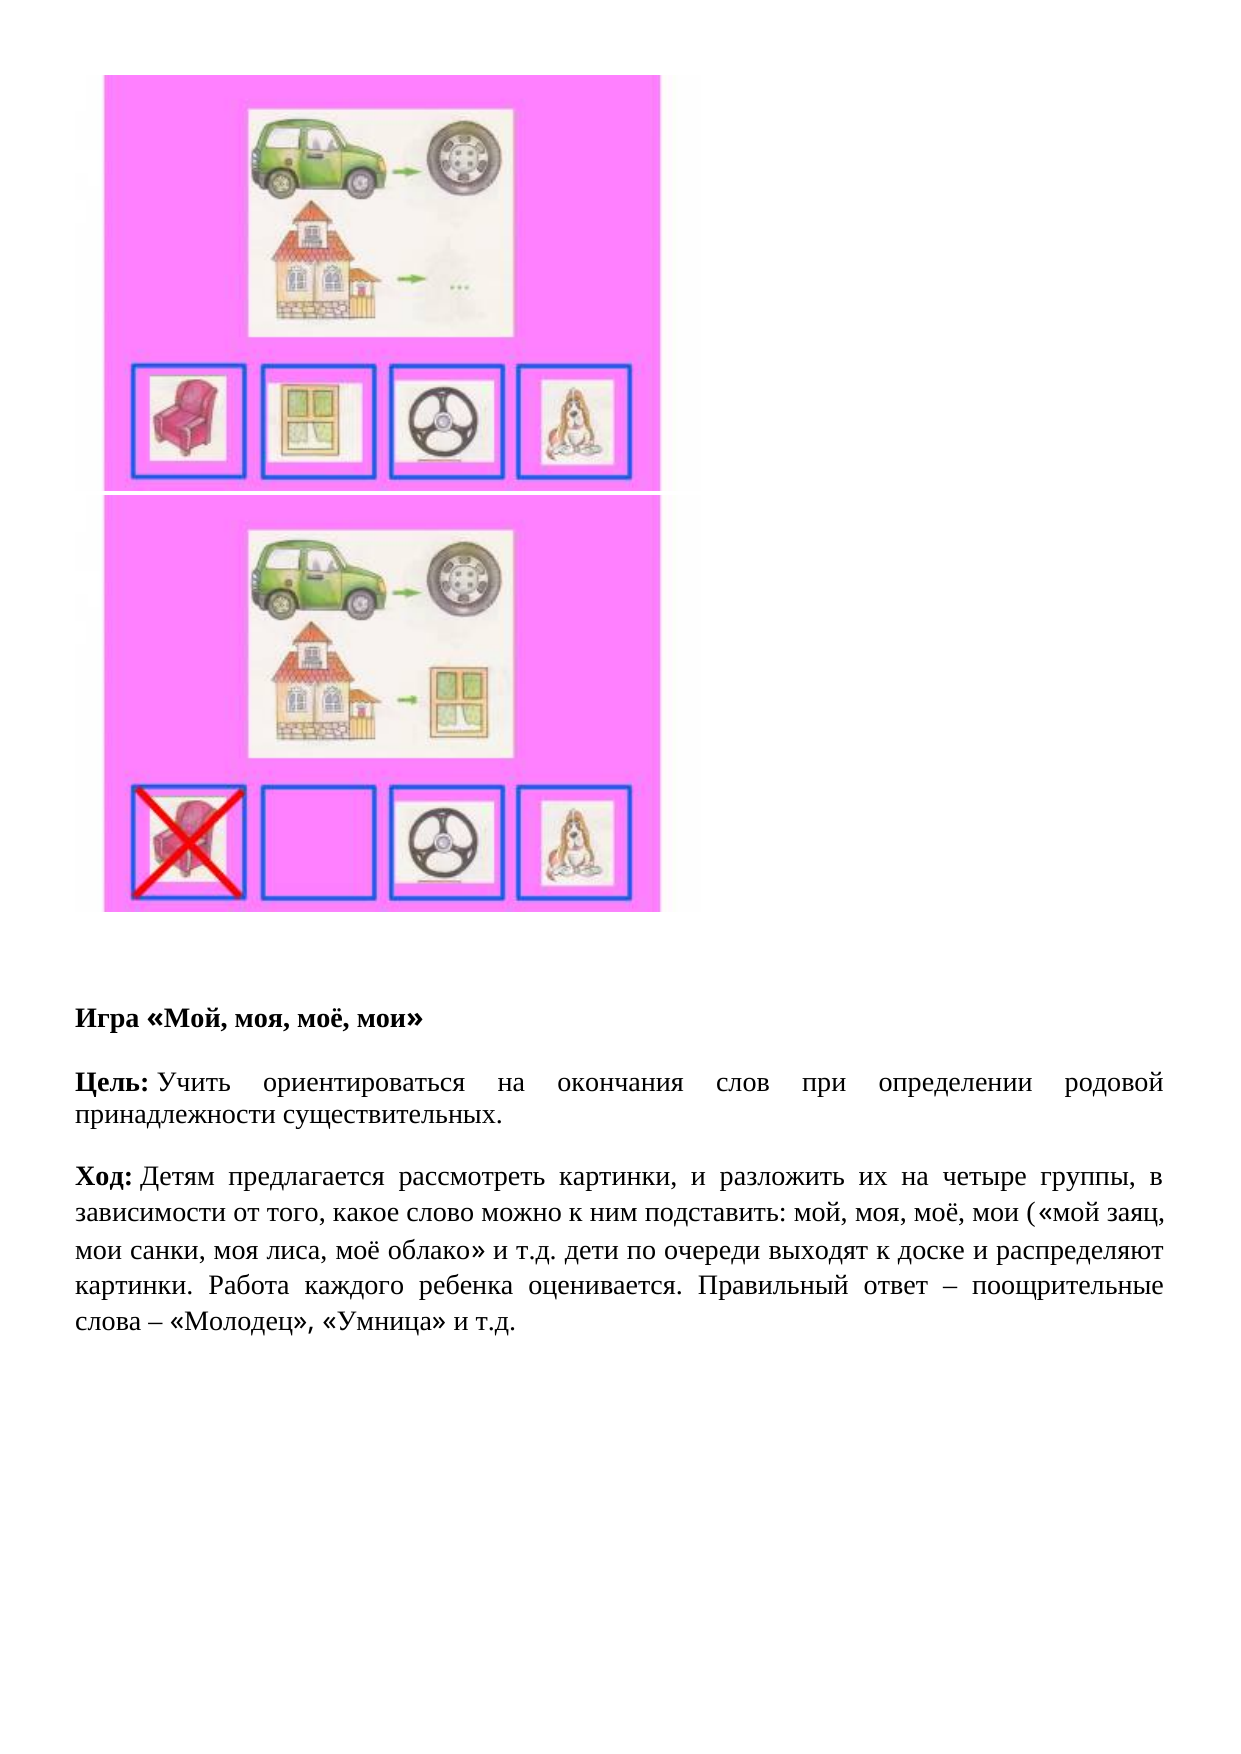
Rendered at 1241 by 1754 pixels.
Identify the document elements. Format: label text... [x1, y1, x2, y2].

picture [75, 75, 700, 491]
picture [75, 495, 700, 912]
text Цель: Учить ориентироваться на окончания слов при определении родовой принадлежности существительных. [75, 1065, 1165, 1130]
text Игра «Мой, моя, моё, мои» [75, 997, 1165, 1036]
text Ход: Детям предлагается рассмотреть картинки, и разложить их на четыре группы, в зависимости от того, какое слово можно к ним подставить: мой, моя, моё, мои («мой заяц, мои санки, моя лиса, моё облако» и т.д. дети по очереди выходят к доске и распределяют картинки. Работа каждого ребенка оценивается. Правильный ответ – поощрительные слова – «Молодец», «Умница» и т.д. [75, 1159, 1165, 1339]
